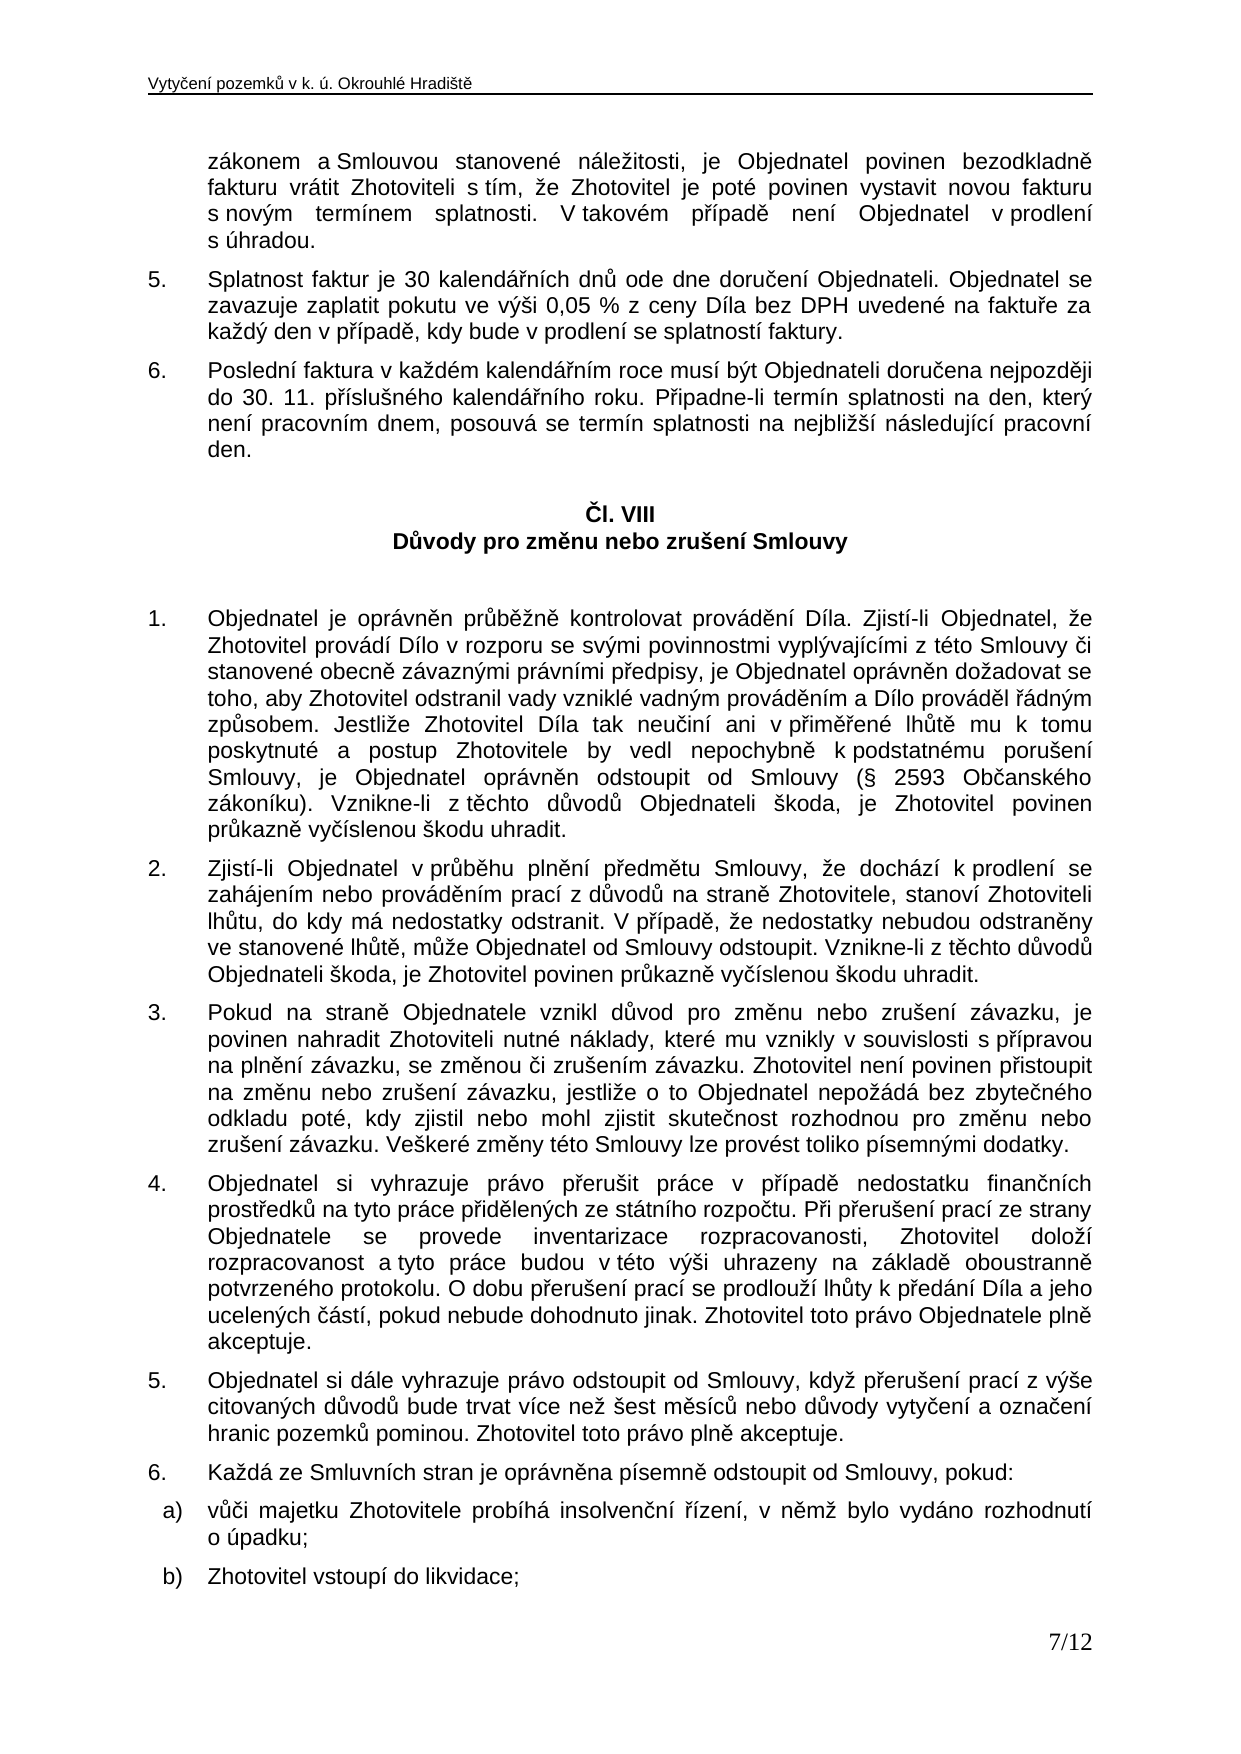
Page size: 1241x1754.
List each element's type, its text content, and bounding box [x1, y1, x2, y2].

list Každá ze Smluvních stran je oprávněna písemně odstoupit od Smlouvy, pokud: [148, 1458, 1093, 1485]
subtitle Důvody pro změnu nebo zrušení Smlouvy [148, 528, 1093, 554]
list Objednatel je oprávněn průběžně kontrolovat provádění Díla. Zjistí-li Objednatel, že Zhotovitel provádí Dílo v rozporu se svými povinnostmi vyplývajícími z této Smlouvy či stanovené obecně závaznými právními předpisy, je Objednatel oprávněn dožadovat se toho, aby Zhotovitel odstranil vady vzniklé vadným prováděním a Dílo prováděl řádným způsobem. Jestliže Zhotovitel Díla tak neučiní ani v přiměřené lhůtě mu k tomu poskytnuté a postup Zhotovitele by vedl nepochybně k podstatnému porušení Smlouvy, je Objednatel oprávněn odstoupit od Smlouvy (§ 2593 Občanského zákoníku). Vznikne-li z těchto důvodů Objednateli škoda, je Zhotovitel povinen průkazně vyčíslenou škodu uhradit. [148, 605, 1093, 843]
list Poslední faktura v každém kalendářním roce musí být Objednateli doručena nejpozději do 30. 11. příslušného kalendářního roku. Připadne-li termín splatnosti na den, který není pracovním dnem, posouvá se termín splatnosti na nejbližší následující pracovní den. [148, 357, 1093, 462]
list Objednatel si dále vyhrazuje právo odstoupit od Smlouvy, když přerušení prací z výše citovaných důvodů bude trvat více než šest měsíců nebo důvody vytyčení a označení hranic pozemků pominou. Zhotovitel toto právo plně akceptuje. [148, 1367, 1093, 1446]
list Pokud na straně Objednatele vznikl důvod pro změnu nebo zrušení závazku, je povinen nahradit Zhotoviteli nutné náklady, které mu vznikly v souvislosti s přípravou na plnění závazku, se změnou či zrušením závazku. Zhotovitel není povinen přistoupit na změnu nebo zrušení závazku, jestliže o to Objednatel nepožádá bez zbytečného odkladu poté, kdy zjistil nebo mohl zjistit skutečnost rozhodnou pro změnu nebo zrušení závazku. Veškeré změny této Smlouvy lze provést toliko písemnými dodatky. [148, 999, 1093, 1157]
list Splatnost faktur je 30 kalendářních dnů ode dne doručení Objednateli. Objednatel se zavazuje zaplatit pokutu ve výši 0,05 % z ceny Díla bez DPH uvedené na faktuře za každý den v případě, kdy bude v prodlení se splatností faktury. [148, 266, 1093, 344]
list Zjistí-li Objednatel v průběhu plnění předmětu Smlouvy, že dochází k prodlení se zahájením nebo prováděním prací z důvodů na straně Zhotovitele, stanoví Zhotoviteli lhůtu, do kdy má nedostatky odstranit. V případě, že nedostatky nebudou odstraněny ve stanovené lhůtě, může Objednatel od Smlouvy odstoupit. Vznikne-li z těchto důvodů Objednateli škoda, je Zhotovitel povinen průkazně vyčíslenou škodu uhradit. [148, 855, 1093, 987]
subtitle Čl. VIII [148, 501, 1093, 528]
list Zhotovitel vstoupí do likvidace; [162, 1563, 1093, 1589]
list Objednatel si vyhrazuje právo přerušit práce v případě nedostatku finančních prostředků na tyto práce přidělených ze státního rozpočtu. Při přerušení prací ze strany Objednatele se provede inventarizace rozpracovanosti, Zhotovitel doloží rozpracovanost a tyto práce budou v této výši uhrazeny na základě oboustranně potvrzeného protokolu. O dobu přerušení prací se prodlouží lhůty k předání Díla a jeho ucelených částí, pokud nebude dohodnuto jinak. Zhotovitel toto právo Objednatele plně akceptuje. [148, 1170, 1093, 1354]
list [148, 148, 1093, 253]
list vůči majetku Zhotovitele probíhá insolvenční řízení, v němž bylo vydáno rozhodnutí o úpadku; [162, 1497, 1093, 1550]
